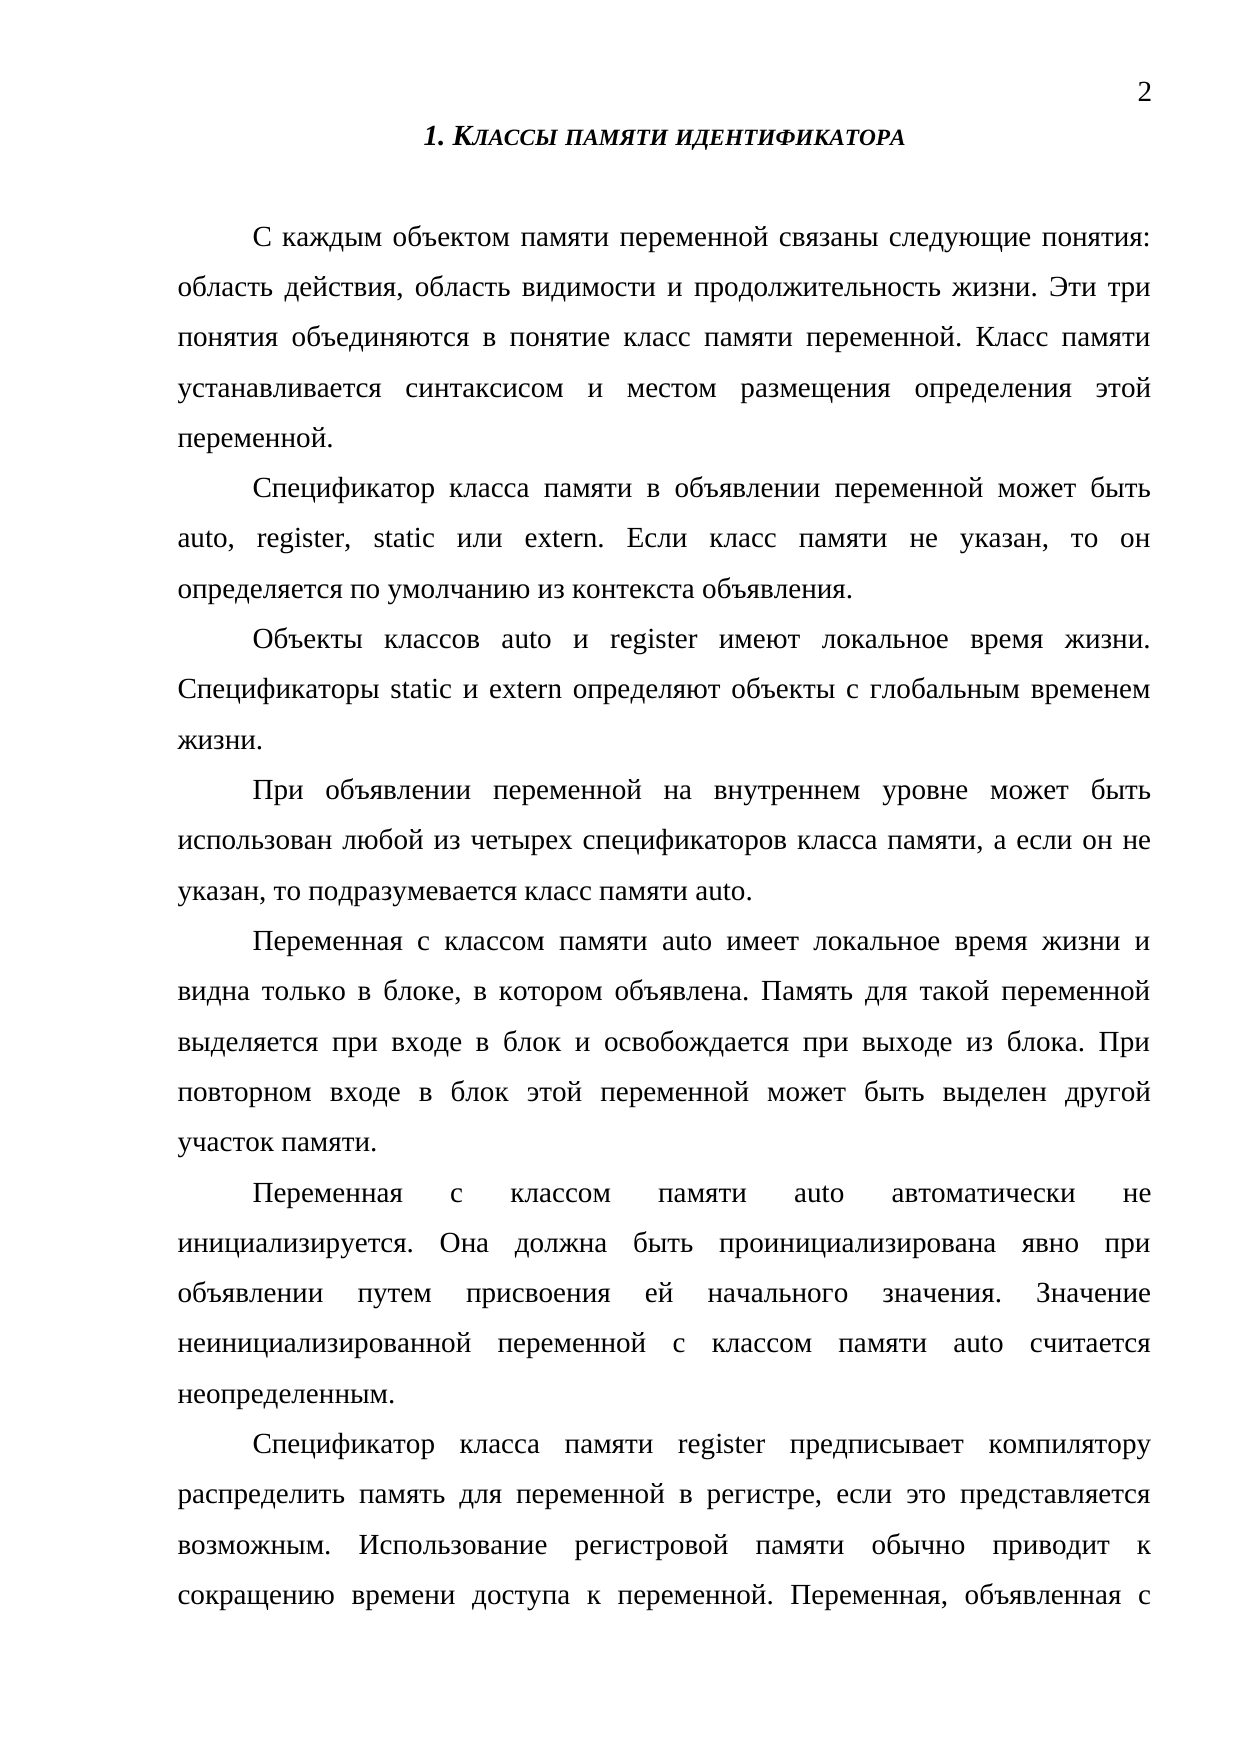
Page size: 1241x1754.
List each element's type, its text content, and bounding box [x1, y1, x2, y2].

text При объявлении переменной на внутреннем уровне может быть использован любой из четырех спецификаторов класса памяти, а если он не указан, то подразумевается класс памяти auto. [177, 772, 1152, 906]
text Спецификатор класса памяти в объявлении переменной может быть auto, register, static или extern. Если класс памяти не указан, то он определяется по умолчанию из контекста объявления. [177, 470, 1152, 604]
text Переменная с классом памяти auto автоматически не инициализируется. Она должна быть проинициализирована явно при объявлении путем присвоения ей начального значения. Значение неинициализированной переменной с классом памяти auto считается неопределенным. [177, 1175, 1152, 1409]
text С каждым объектом памяти переменной связаны следующие понятия: область действия, область видимости и продолжительность жизни. Эти три понятия объединяются в понятие класс памяти переменной. Класс памяти устанавливается синтаксисом и местом размещения определения этой переменной. [177, 219, 1152, 453]
subtitle 1. Классы памяти идентификатора [177, 118, 1152, 152]
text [177, 1426, 1152, 1611]
text Переменная с классом памяти auto имеет локальное время жизни и видна только в блоке, в котором объявлена. Память для такой переменной выделяется при входе в блок и освобождается при выходе из блока. При повторном входе в блок этой переменной может быть выделен другой участок памяти. [177, 923, 1152, 1158]
text Объекты классов auto и register имеют локальное время жизни. Спецификаторы static и extern определяют объекты с глобальным временем жизни. [177, 621, 1152, 755]
